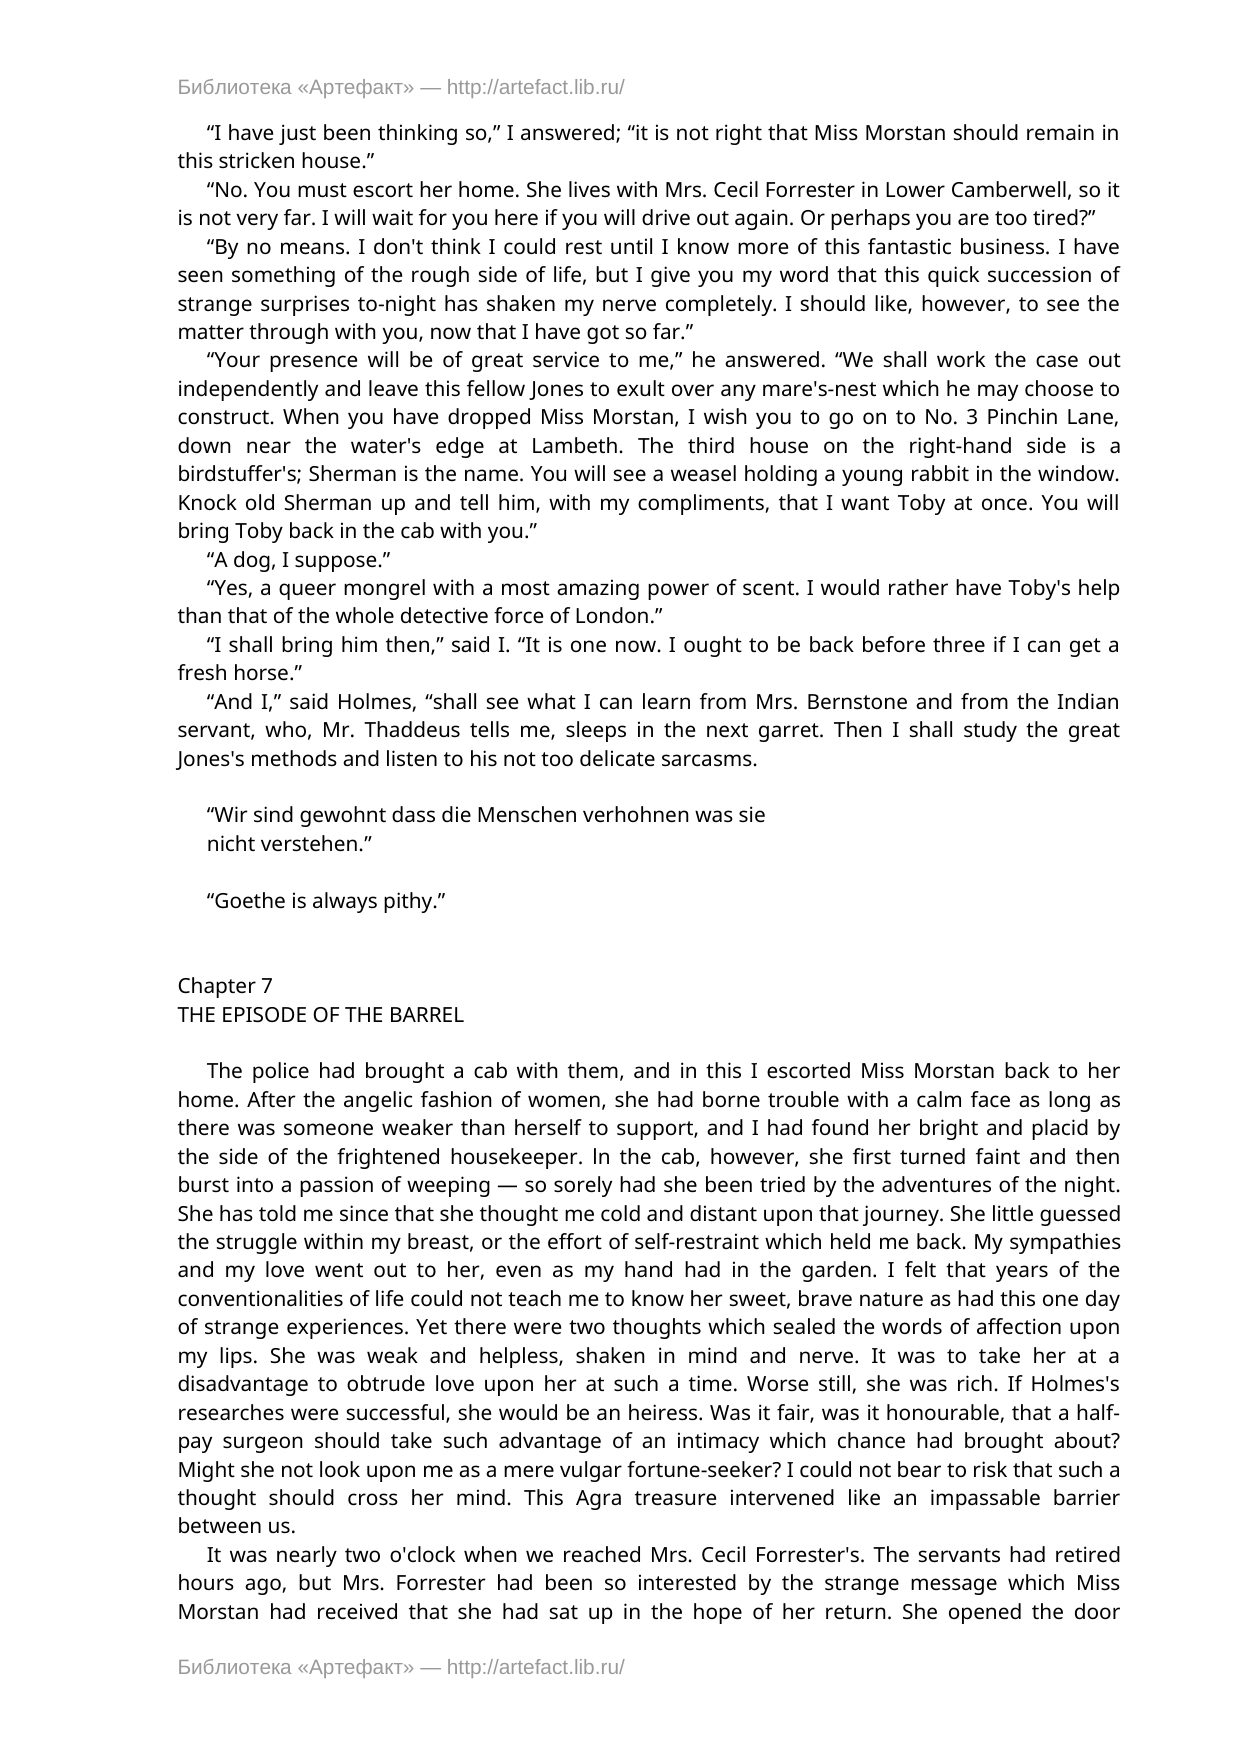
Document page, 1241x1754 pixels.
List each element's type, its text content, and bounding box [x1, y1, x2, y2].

text “I shall bring him then,” said I. “It is one now. I ought to be back before three if I can get a fresh horse.” [177, 630, 1122, 687]
text nicht verstehen.” [177, 829, 1122, 857]
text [177, 1540, 1122, 1625]
text “Yes, a queer mongrel with a most amazing power of scent. I would rather have Toby's help than that of the whole detective force of London.” [177, 573, 1122, 630]
text “Wir sind gewohnt dass die Menschen verhohnen was sie [177, 801, 1122, 829]
text “Goethe is always pithy.” [177, 886, 1122, 914]
text “And I,” said Holmes, “shall see what I can learn from Mrs. Bernstone and from the Indian servant, who, Mr. Thaddeus tells me, sleeps in the next garret. Then I shall study the great Jones's methods and listen to his not too delicate sarcasms. [177, 687, 1122, 772]
text “Your presence will be of great service to me,” he answered. “We shall work the case out independently and leave this fellow Jones to exult over any mare's-nest which he may choose to construct. When you have dropped Miss Morstan, I wish you to go on to No. 3 Pinchin Lane, down near the water's edge at Lambeth. The third house on the right-hand side is a birdstuffer's; Sherman is the name. You will see a weasel holding a young rabbit in the window. Knock old Sherman up and tell him, with my compliments, that I want Toby at once. You will bring Toby back in the cab with you.” [177, 346, 1122, 545]
text THE EPISODE OF THE BARREL [177, 1000, 1122, 1028]
text “No. You must escort her home. She lives with Mrs. Cecil Forrester in Lower Camberwell, so it is not very far. I will wait for you here if you will drive out again. Or perhaps you are too tired?” [177, 175, 1122, 232]
text The police had brought a cab with them, and in this I escorted Miss Morstan back to her home. After the angelic fashion of women, she had borne trouble with a calm face as long as there was someone weaker than herself to support, and I had found her bright and placid by the side of the frightened housekeeper. ln the cab, however, she first turned faint and then burst into a passion of weeping — so sorely had she been tried by the adventures of the night. She has told me since that she thought me cold and distant upon that journey. She little guessed the struggle within my breast, or the effort of self-restraint which held me back. My sympathies and my love went out to her, even as my hand had in the garden. I felt that years of the conventionalities of life could not teach me to know her sweet, brave nature as had this one day of strange experiences. Yet there were two thoughts which sealed the words of affection upon my lips. She was weak and helpless, shaken in mind and nerve. It was to take her at a disadvantage to obtrude love upon her at such a time. Worse still, she was rich. If Holmes's researches were successful, she would be an heiress. Was it fair, was it honourable, that a half-pay surgeon should take such advantage of an intimacy which chance had brought about? Might she not look upon me as a mere vulgar fortune-seeker? I could not bear to risk that such a thought should cross her mind. This Agra treasure intervened like an impassable barrier between us. [177, 1057, 1122, 1540]
text “I have just been thinking so,” I answered; “it is not right that Miss Morstan should remain in this stricken house.” [177, 118, 1122, 175]
text “By no means. I don't think I could rest until I know more of this fantastic business. I have seen something of the rough side of life, but I give you my word that this quick succession of strange surprises to-night has shaken my nerve completely. I should like, however, to see the matter through with you, now that I have got so far.” [177, 232, 1122, 346]
text “A dog, I suppose.” [177, 545, 1122, 573]
text Chapter 7 [177, 971, 1122, 1000]
